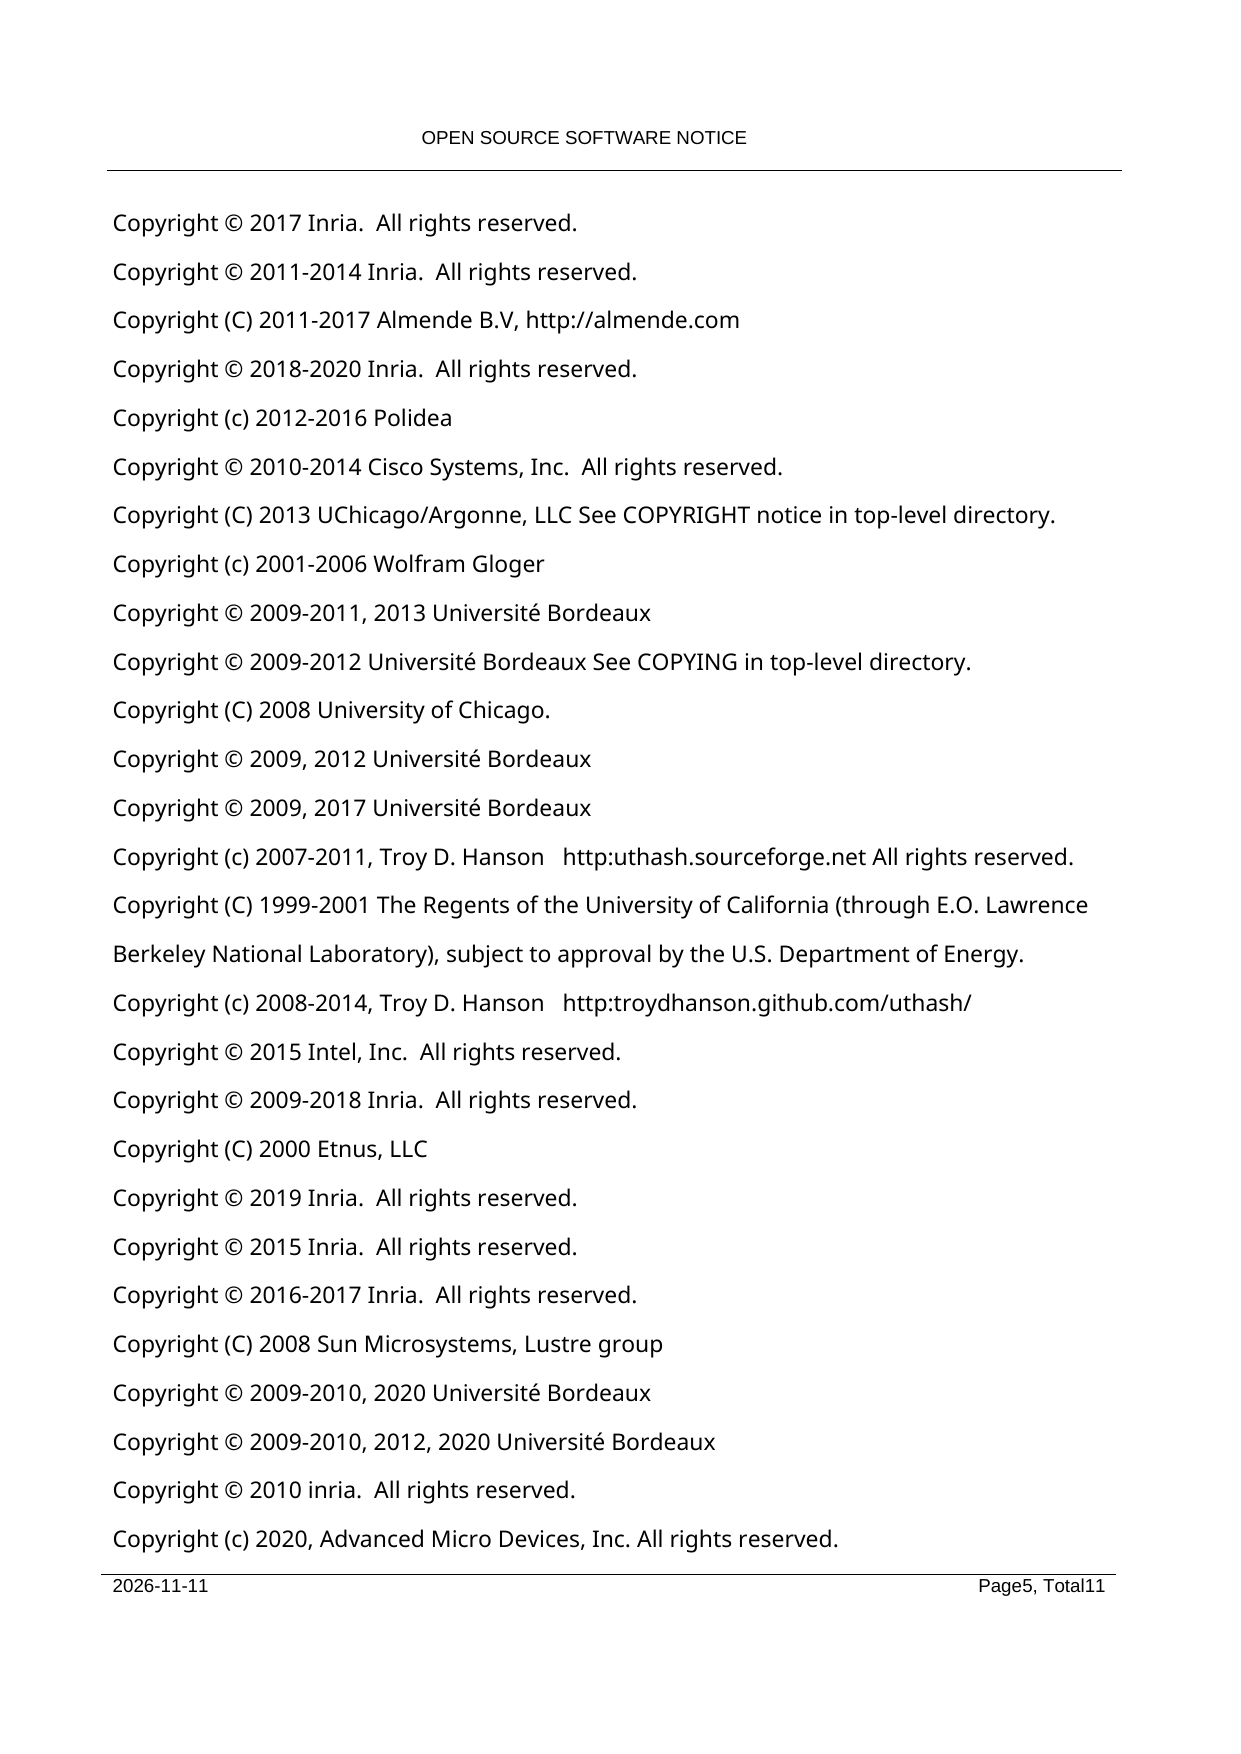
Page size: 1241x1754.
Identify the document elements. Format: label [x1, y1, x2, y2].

text [112, 206, 1128, 1555]
